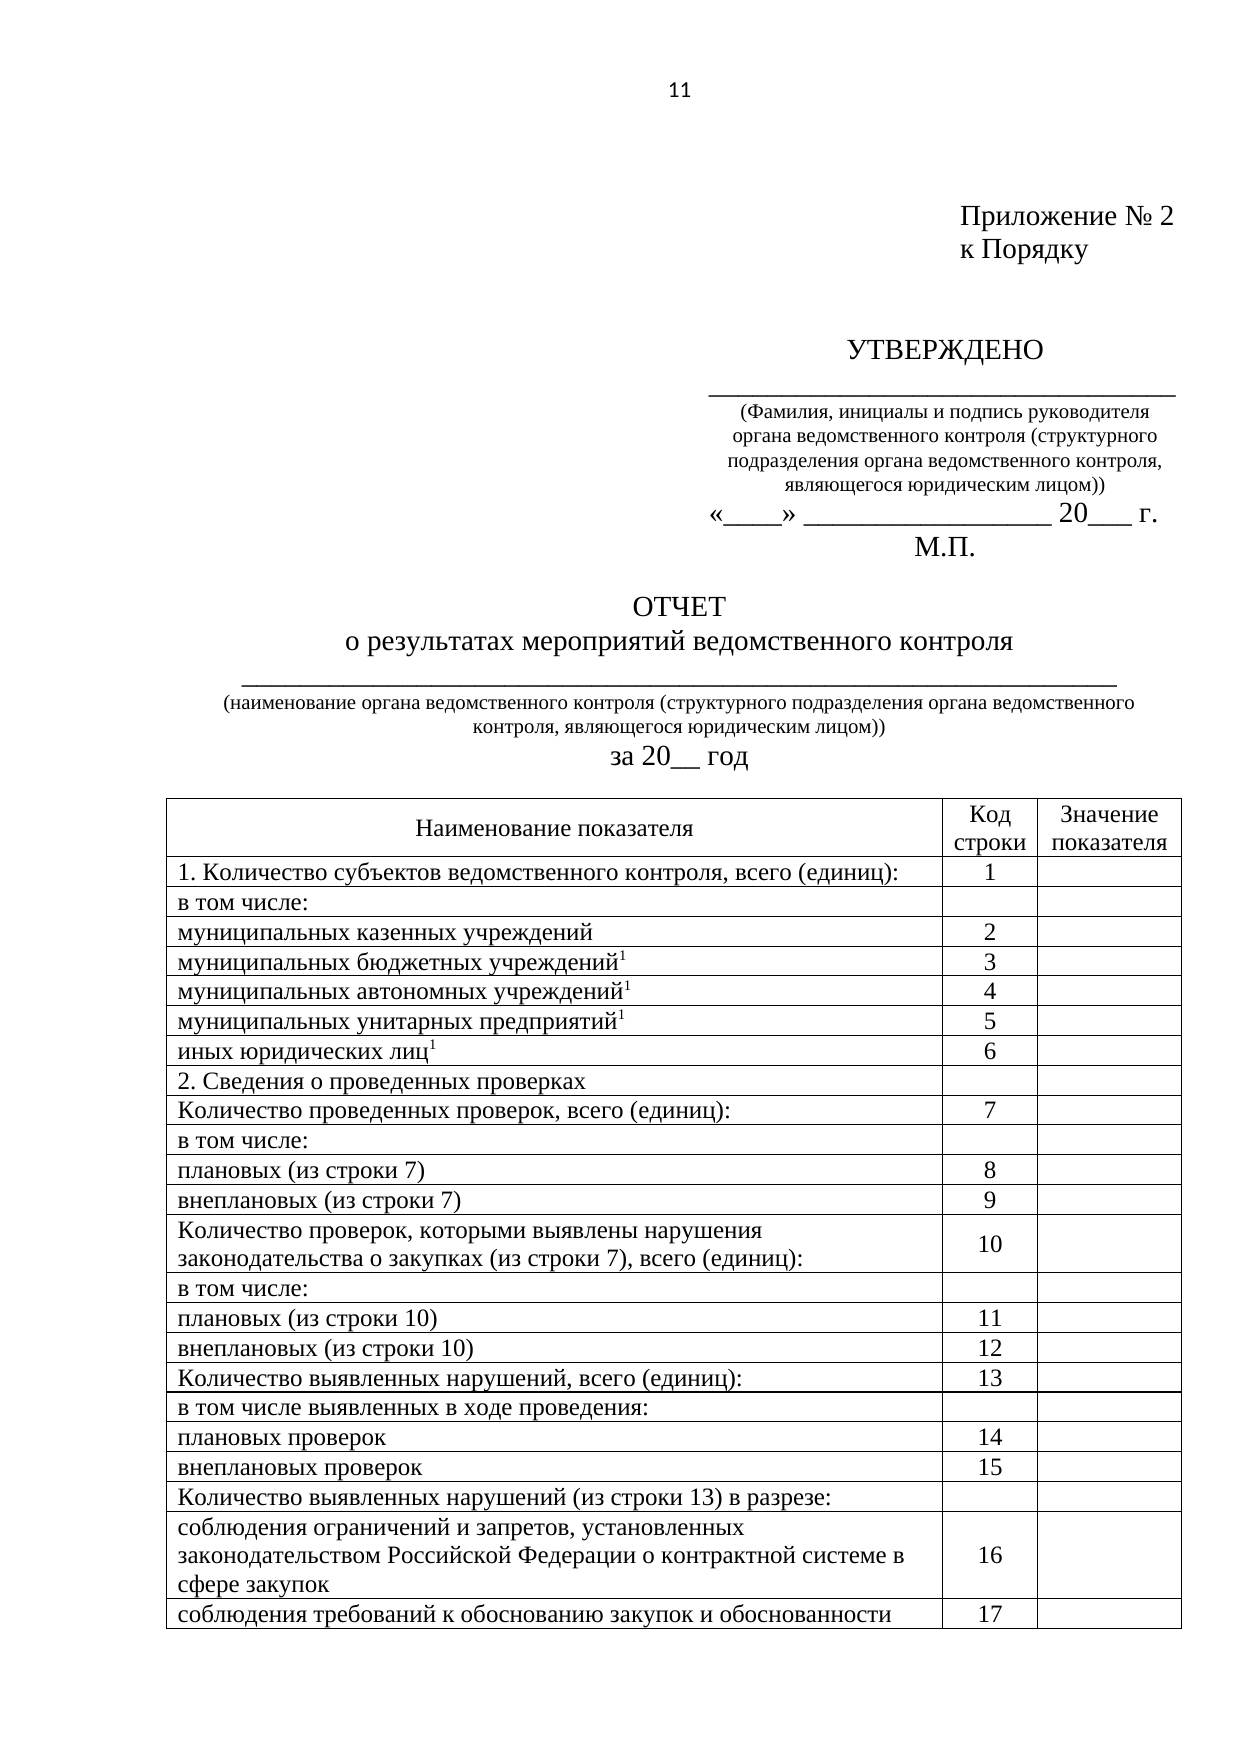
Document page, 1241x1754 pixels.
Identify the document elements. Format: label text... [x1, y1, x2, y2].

table_cell [1038, 1273, 1181, 1302]
table_cell Количество выявленных нарушений (из строки 13) в разрезе: [167, 1482, 942, 1511]
text ____________________________________________________________ [177, 656, 1181, 690]
table_cell в том числе выявленных в ходе проведения: [167, 1393, 942, 1421]
table_cell 13 [943, 1363, 1037, 1391]
table_cell 14 [943, 1422, 1037, 1451]
text за 20__ год [177, 738, 1181, 771]
table_cell 8 [943, 1155, 1037, 1184]
table_cell [1038, 1333, 1181, 1362]
table_cell [1038, 1599, 1181, 1628]
table_cell Количество выявленных нарушений, всего (единиц): [167, 1363, 942, 1391]
table_cell [1038, 857, 1181, 886]
table_cell [1038, 976, 1181, 1005]
table_cell 9 [943, 1185, 1037, 1214]
table_cell соблюдения ограничений и запретов, установленных законодательством Российской Федерации о контрактной системе в сфере закупок [167, 1512, 942, 1598]
text (Фамилия, инициалы и подпись руководителя органа ведомственного контроля (структурного подразделения органа ведомственного контроля, являющегося юридическим лицом)) [709, 399, 1181, 496]
table_cell 1. Количество субъектов ведомственного контроля, всего (единиц): [167, 857, 942, 886]
table_cell [1038, 1363, 1181, 1391]
table_cell 5 [943, 1006, 1037, 1035]
table_cell 2 [943, 917, 1037, 946]
table_cell 1 [943, 857, 1037, 886]
table_cell Количество проведенных проверок, всего (единиц): [167, 1096, 942, 1124]
text ________________________________ [709, 366, 1181, 399]
table_cell внеплановых проверок [167, 1452, 942, 1481]
table_cell муниципальных унитарных предприятий1 [167, 1006, 942, 1035]
table_cell плановых (из строки 7) [167, 1155, 942, 1184]
text (наименование органа ведомственного контроля (структурного подразделения органа ведомственного контроля, являющегося юридическим лицом)) [177, 690, 1181, 738]
table_cell 4 [943, 976, 1037, 1005]
table_header Наименование показателя [167, 799, 942, 856]
text Приложение № 2 [960, 198, 1181, 232]
table_cell плановых проверок [167, 1422, 942, 1451]
text ОТЧЕТ [177, 589, 1181, 623]
table_cell в том числе: [167, 887, 942, 916]
table_cell плановых (из строки 10) [167, 1303, 942, 1332]
table_cell [943, 1273, 1037, 1302]
table_cell [1038, 1512, 1181, 1598]
table_cell [1038, 1482, 1181, 1511]
table_cell 17 [943, 1599, 1037, 1628]
table_cell 6 [943, 1036, 1037, 1065]
table_cell [1038, 1036, 1181, 1065]
table_cell Количество проверок, которыми выявлены нарушения законодательства о закупках (из строки 7), всего (единиц): [167, 1215, 942, 1272]
table_cell 16 [943, 1512, 1037, 1598]
table_header Значение показателя [1038, 799, 1181, 856]
table_cell [1038, 947, 1181, 975]
table_cell внеплановых (из строки 10) [167, 1333, 942, 1362]
text к Порядку [960, 232, 1181, 265]
table_cell [943, 1393, 1037, 1421]
table_cell [1038, 1125, 1181, 1154]
table_cell [1038, 1155, 1181, 1184]
table_cell 7 [943, 1096, 1037, 1124]
table_cell [1038, 1303, 1181, 1332]
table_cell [167, 1599, 942, 1628]
table_header Код строки [943, 799, 1037, 856]
table_cell 10 [943, 1215, 1037, 1272]
table_cell [1038, 1452, 1181, 1481]
text УТВЕРЖДЕНО [709, 332, 1181, 366]
table_cell [943, 1482, 1037, 1511]
table_cell 3 [943, 947, 1037, 975]
table_cell [1038, 887, 1181, 916]
table_cell [943, 1125, 1037, 1154]
table_cell [1038, 1393, 1181, 1421]
table_cell муниципальных автономных учреждений1 [167, 976, 942, 1005]
table_cell [1038, 1422, 1181, 1451]
table_cell [1038, 1006, 1181, 1035]
text М.П. [709, 529, 1181, 563]
table_cell 2. Сведения о проведенных проверках [167, 1066, 942, 1094]
table_cell [943, 1066, 1037, 1094]
table_cell [1038, 1185, 1181, 1214]
table_cell [1038, 1096, 1181, 1124]
table_cell в том числе: [167, 1273, 942, 1302]
table_cell 15 [943, 1452, 1037, 1481]
table_cell иных юридических лиц1 [167, 1036, 942, 1065]
table_cell 12 [943, 1333, 1037, 1362]
table_cell [1038, 1066, 1181, 1094]
text о результатах мероприятий ведомственного контроля [177, 623, 1181, 656]
table_cell муниципальных бюджетных учреждений [167, 947, 942, 975]
table_cell 11 [943, 1303, 1037, 1332]
text «____» _________________ 20___ г. [709, 496, 1181, 529]
table_cell внеплановых (из строки 7) [167, 1185, 942, 1214]
table_cell [943, 887, 1037, 916]
table_cell [1038, 917, 1181, 946]
table_cell [1038, 1215, 1181, 1272]
table_cell муниципальных казенных учреждений [167, 917, 942, 946]
table_cell в том числе: [167, 1125, 942, 1154]
